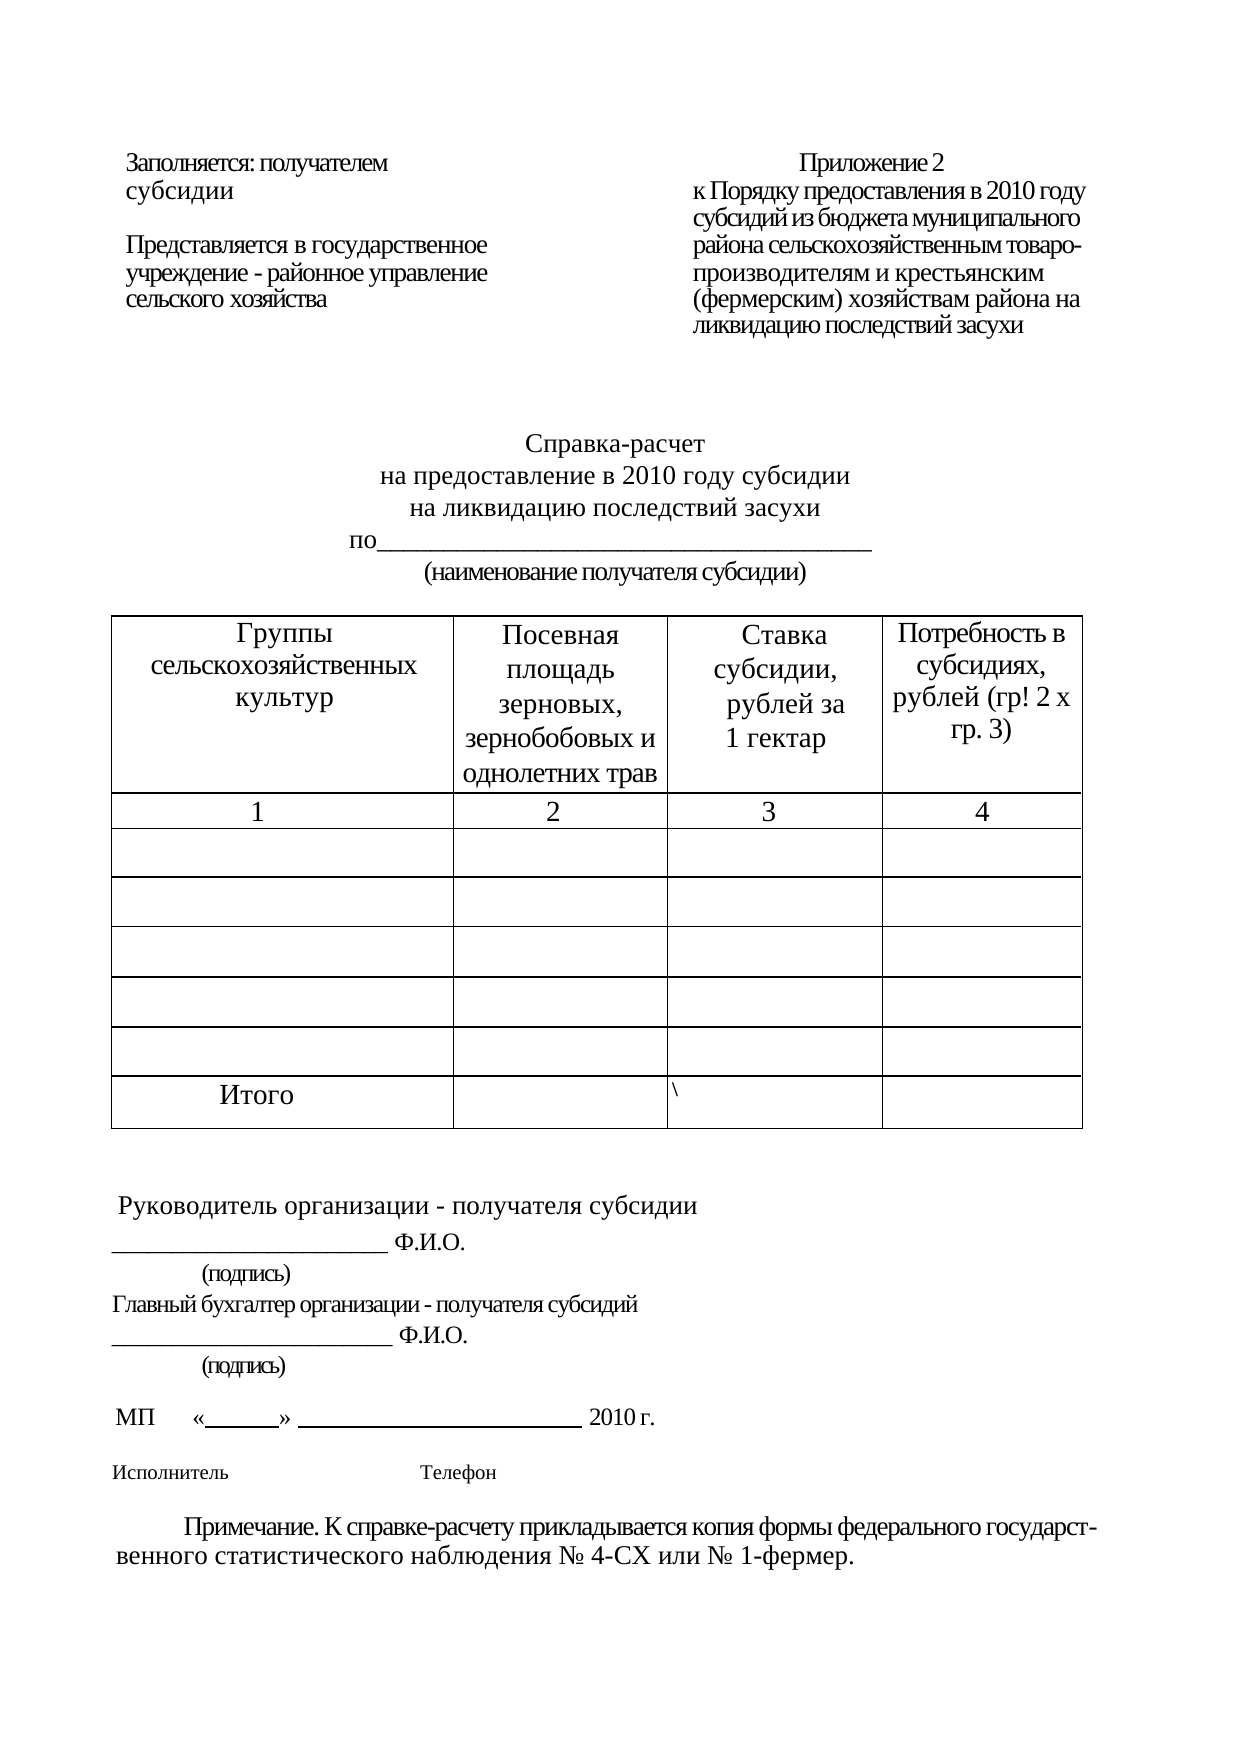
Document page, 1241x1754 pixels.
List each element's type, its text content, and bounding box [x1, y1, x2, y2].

table_cell [454, 878, 667, 926]
text Примечание. К справке-расчету прикладывается копия формы федерального государственного статистического наблюдения № 4-СХ или № 1-фермер. [116, 1513, 1124, 1570]
table_cell [454, 927, 667, 976]
table_cell [668, 829, 882, 876]
table_cell [883, 1075, 1082, 1127]
table_header Потребность в субсидиях, рублей (гр! 2 х гр. 3) [883, 617, 1082, 792]
text ликвидацию последствий засухи [125, 313, 1074, 364]
table_cell [883, 926, 1082, 976]
text на предоставление в 2010 году субсидии [125, 459, 1124, 491]
table_cell [112, 878, 453, 926]
text Ф.И.О. [112, 1225, 1124, 1256]
table_cell [883, 828, 1082, 876]
table_cell 4 [883, 792, 1082, 828]
table_cell [112, 978, 453, 1026]
table_cell 1 [112, 794, 453, 828]
text Ф.И.О. [112, 1319, 1124, 1350]
table_cell [668, 927, 882, 976]
table_cell 3 [668, 794, 882, 828]
table_cell [454, 829, 667, 876]
table_header Группы сельскохозяйственных культур [112, 617, 453, 792]
table_cell [454, 978, 667, 1026]
text Руководитель организации - получателя субсидии [118, 1189, 1124, 1221]
text Представляется в государственное района сельскохозяйственным товаро- [125, 232, 1124, 259]
table_cell [112, 927, 453, 976]
table_cell [112, 1028, 453, 1075]
text Главный бухгалтер организации - получателя субсидий [112, 1287, 1124, 1319]
table_cell \ [668, 1077, 882, 1127]
table_cell [883, 1026, 1082, 1075]
text субсидии к Порядку предоставления в 2010 году [125, 177, 1124, 204]
text учреждение - районное управление производителям и крестьянским [125, 259, 1124, 286]
text Заполняется: получателем Приложение 2 [125, 150, 1124, 177]
text (подпись) [201, 1350, 1124, 1378]
table_cell Итого [112, 1077, 453, 1127]
table_cell [883, 876, 1082, 926]
table_cell [454, 1028, 667, 1075]
table_cell 2 [454, 794, 667, 828]
table_cell [112, 829, 453, 876]
table_cell [454, 1077, 667, 1127]
text (подпись) [201, 1256, 1124, 1287]
text по [125, 523, 1124, 555]
table_cell [668, 978, 882, 1026]
text МП « » 2010 г. [115, 1402, 1124, 1430]
text субсидий из бюджета муниципального [125, 204, 1124, 232]
table_header Посевная площадь зерновых, зернобобовых и однолетних трав [454, 617, 667, 792]
table_cell [668, 1028, 882, 1075]
text (наименование получателя субсидии) [125, 555, 1124, 586]
table_cell [883, 976, 1082, 1026]
text Справка-расчет [125, 426, 1124, 458]
table_cell [668, 878, 882, 926]
text сельского хозяйства (фермерским) хозяйствам района на [125, 287, 1124, 313]
table_header Ставка субсидии, рублей за 1 гектар [668, 617, 882, 792]
text Исполнитель Телефон [112, 1460, 1124, 1484]
text на ликвидацию последствий засухи [125, 491, 1124, 523]
